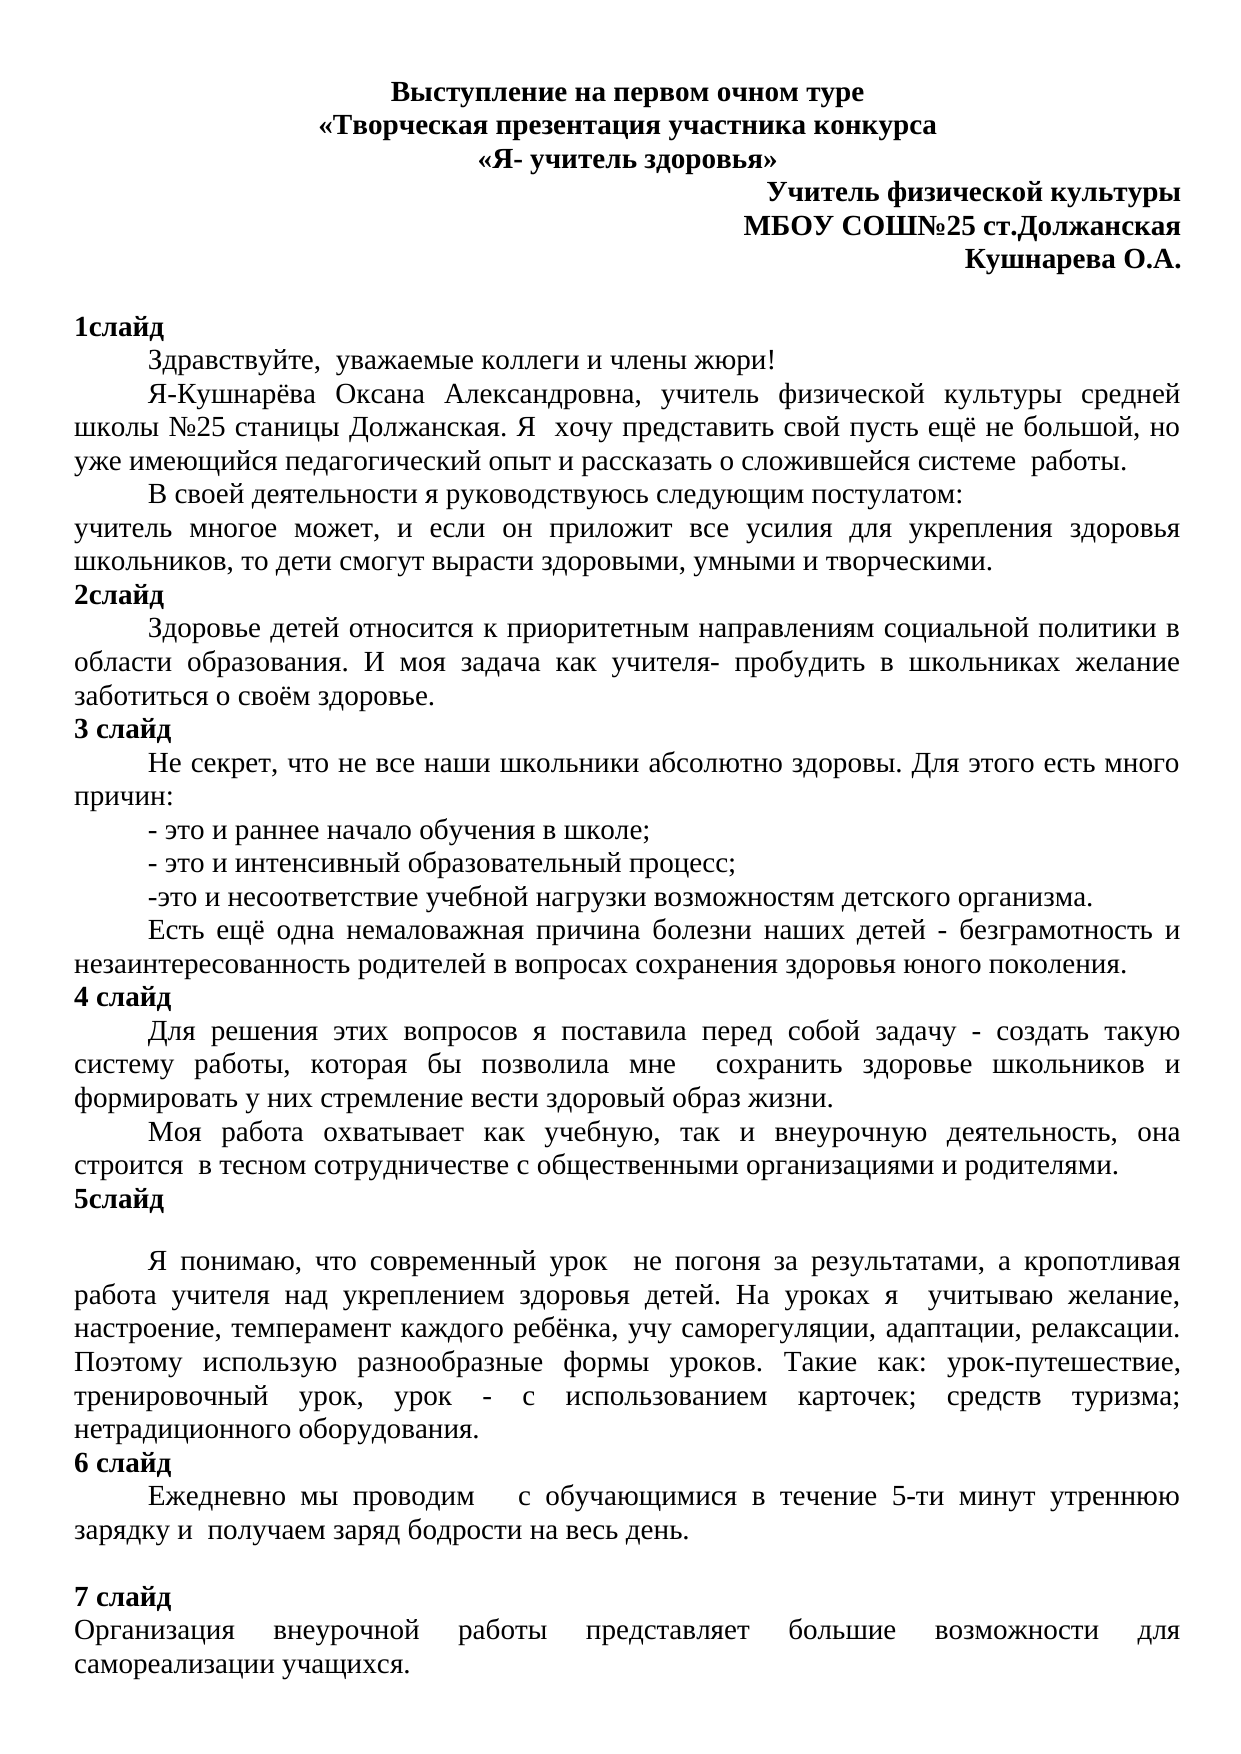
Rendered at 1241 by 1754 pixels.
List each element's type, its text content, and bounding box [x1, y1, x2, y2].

text «Я- учитель здоровья» [74, 141, 1181, 174]
text 2слайд [74, 577, 1181, 611]
text 3 слайд [74, 711, 1181, 745]
text Кушнарева О.А. [74, 242, 1181, 275]
text Есть ещё одна немаловажная причина болезни наших детей - безграмотность и незаинтересованность родителей в вопросах сохранения здоровья юного поколения. [74, 912, 1181, 979]
text МБОУ СОШ№25 ст.Должанская [74, 208, 1181, 242]
text 5слайд [74, 1181, 1181, 1214]
text Учитель физической культуры [74, 174, 1181, 208]
text - это и раннее начало обучения в школе; [74, 812, 1181, 845]
text Здравствуйте, уважаемые коллеги и члены жюри! [74, 342, 1181, 376]
text Выступление на первом очном туре [74, 74, 1181, 107]
text Я понимаю, что современный урок не погоня за результатами, а кропотливая работа учителя над укреплением здоровья детей. На уроках я учитываю желание, настроение, темперамент каждого ребёнка, учу саморегуляции, адаптации, релаксации. Поэтому использую разнообразные формы уроков. Такие как: урок-путешествие, тренировочный урок, урок - с использованием карточек; средств туризма; нетрадиционного оборудования. [74, 1243, 1181, 1445]
text Здоровье детей относится к приоритетным направлениям социальной политики в области образования. И моя задача как учителя- пробудить в школьниках желание заботиться о своём здоровье. [74, 611, 1181, 711]
text 1слайд [74, 309, 1181, 342]
text Организация внеурочной работы представляет большие возможности для самореализации учащихся. [74, 1612, 1181, 1679]
text -это и несоответствие учебной нагрузки возможностям детского организма. [74, 879, 1181, 912]
text Моя работа охватывает как учебную, так и внеурочную деятельность, она строится в тесном сотрудничестве с общественными организациями и родителями. [74, 1114, 1181, 1181]
text Я-Кушнарёва Оксана Александровна, учитель физической культуры средней школы №25 станицы Должанская. Я хочу представить свой пусть ещё не большой, но уже имеющийся педагогический опыт и рассказать о сложившейся системе работы. [74, 376, 1181, 476]
text 4 слайд [74, 979, 1181, 1013]
text учитель многое может, и если он приложит все усилия для укрепления здоровья школьников, то дети смогут вырасти здоровыми, умными и творческими. [74, 510, 1181, 577]
text - это и интенсивный образовательный процесс; [74, 845, 1181, 879]
text 6 слайд [74, 1445, 1181, 1478]
text Для решения этих вопросов я поставила перед собой задачу - создать такую систему работы, которая бы позволила мне сохранить здоровье школьников и формировать у них стремление вести здоровый образ жизни. [74, 1013, 1181, 1114]
text Ежедневно мы проводим с обучающимися в течение 5-ти минут утреннюю зарядку и получаем заряд бодрости на весь день. [74, 1478, 1181, 1545]
text «Творческая презентация участника конкурса [74, 107, 1181, 141]
text 7 слайд [74, 1579, 1181, 1612]
text В своей деятельности я руководствуюсь следующим постулатом: [74, 476, 1181, 510]
text Не секрет, что не все наши школьники абсолютно здоровы. Для этого есть много причин: [74, 745, 1181, 812]
